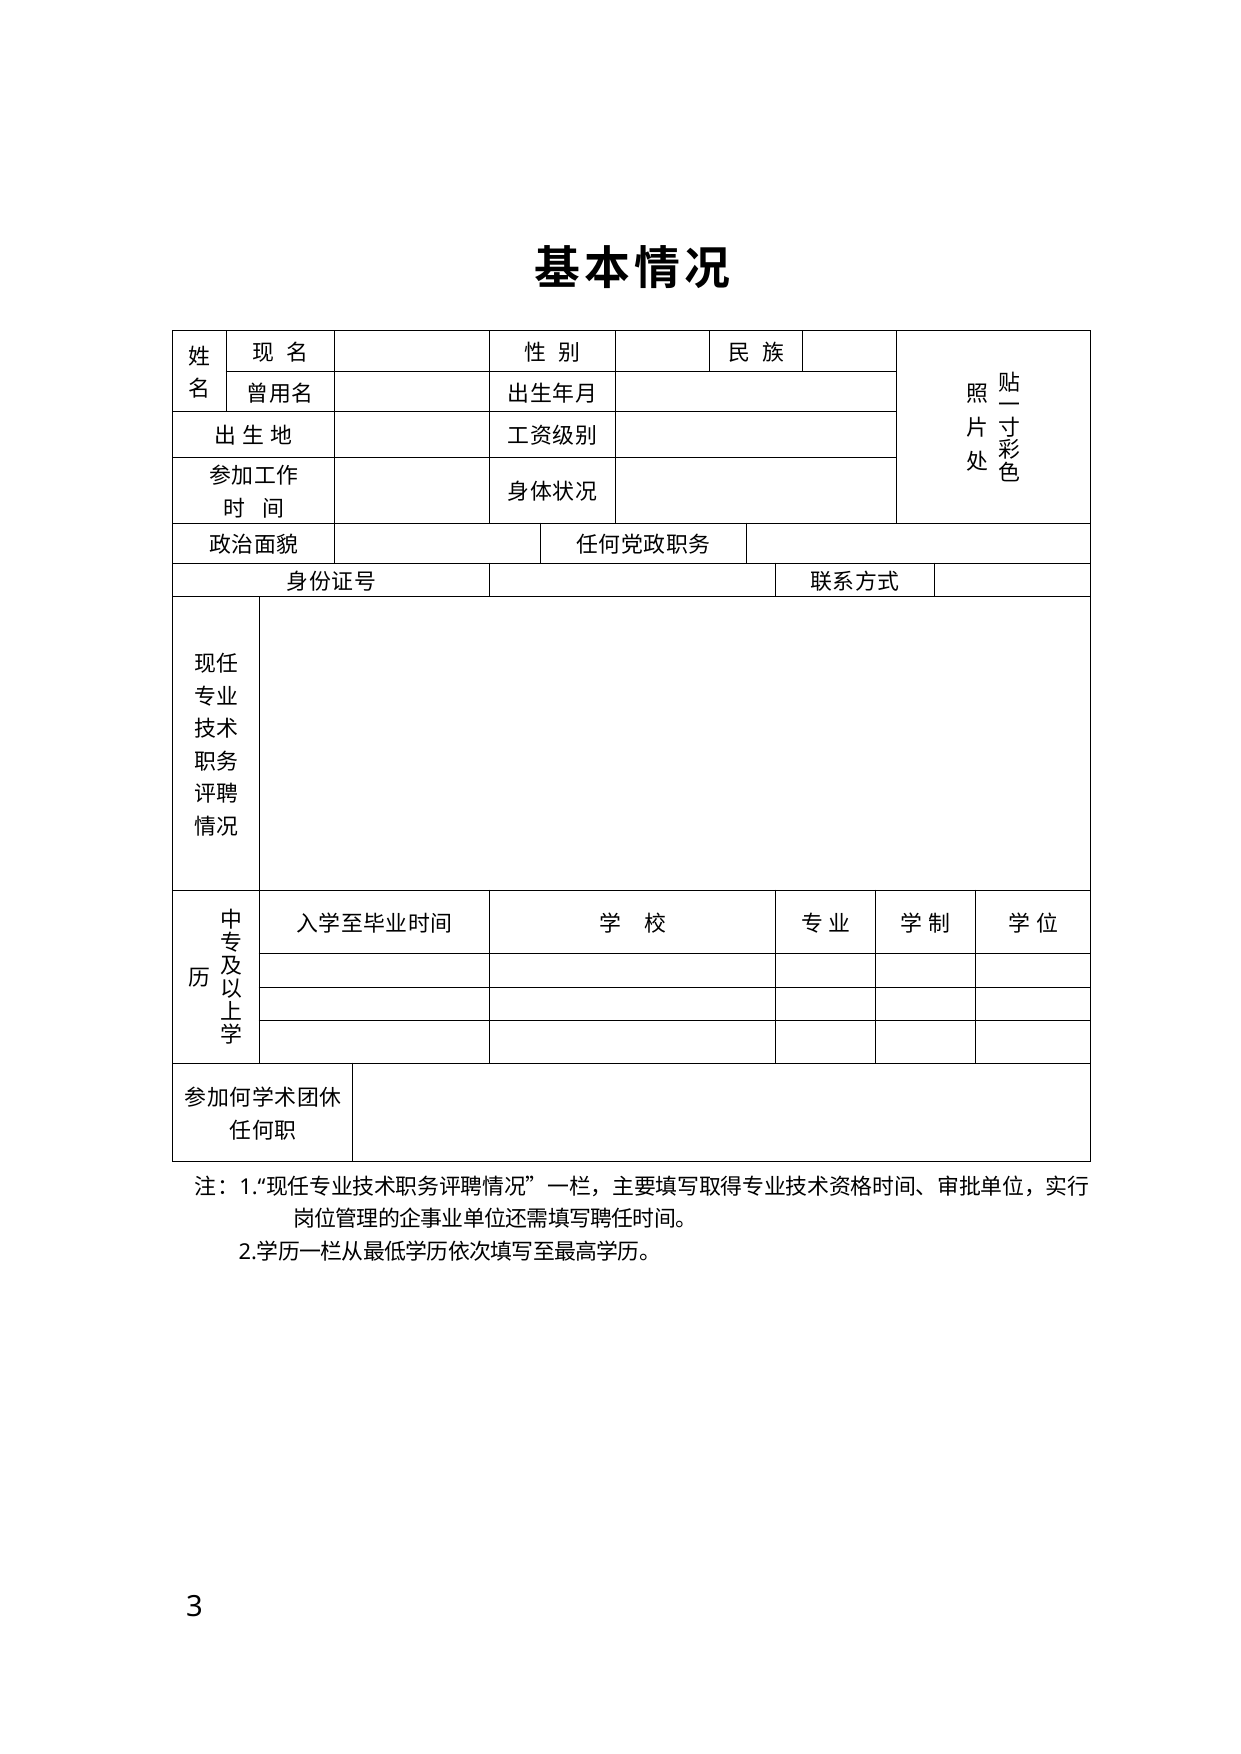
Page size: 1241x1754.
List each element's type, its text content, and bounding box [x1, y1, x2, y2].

table_cell 曾用名 [227, 372, 334, 411]
table_cell 专 业 [776, 891, 875, 953]
table_cell [260, 1021, 489, 1062]
table_cell [335, 412, 489, 457]
table_cell [976, 954, 1090, 987]
table_cell [935, 564, 1090, 596]
table_cell [776, 988, 875, 1020]
table_cell [490, 954, 775, 987]
table_cell [335, 458, 489, 523]
table_cell 联系方式 [776, 564, 934, 596]
table_header [335, 331, 489, 371]
table_cell [490, 1021, 775, 1062]
table_cell 任何党政职务 [541, 524, 746, 562]
table_cell [260, 954, 489, 987]
text 注：1.“现任专业技术职务评聘情况”一栏，主要填写取得专业技术资格时间、审批单位，实行岗位管理的企事业单位还需填写聘任时间。 [194, 1168, 1092, 1233]
table_cell [976, 988, 1090, 1020]
table_cell 学 位 [976, 891, 1090, 953]
table_header 贴一寸彩色 照 片 处 [897, 331, 1090, 523]
table_cell [776, 1021, 875, 1062]
table_header 性 别 [490, 331, 615, 371]
table_cell [260, 597, 1090, 889]
table_cell 参加何学术团休任何职 [173, 1064, 352, 1161]
table_cell 入学至毕业时间 [260, 891, 489, 953]
table_cell 身份证号 [173, 564, 489, 596]
table_header 民 族 [710, 331, 802, 371]
table_cell [335, 372, 489, 411]
table_cell [876, 954, 975, 987]
table_cell 工资级别 [490, 412, 615, 457]
table_cell [490, 564, 775, 596]
table_cell 身体状况 [490, 458, 615, 523]
table_cell 现任专业技术职务评聘情况 [173, 597, 259, 889]
table_cell [260, 988, 489, 1020]
table_cell 政治面貌 [173, 524, 334, 562]
table_cell 中专及以上学历 [173, 891, 259, 1062]
table_cell [335, 524, 540, 562]
table_header [616, 331, 709, 371]
table_cell [616, 412, 896, 457]
table_header [803, 331, 896, 371]
table_header 现 名 [227, 331, 334, 371]
table_cell [616, 458, 896, 523]
table_cell 出生年月 [490, 372, 615, 411]
table_cell [976, 1021, 1090, 1062]
text 2.学历一栏从最低学历依次填写至最高学历。 [238, 1233, 1092, 1266]
table_cell [616, 372, 896, 411]
table_cell [876, 988, 975, 1020]
table_cell [747, 524, 1090, 562]
table_cell [776, 954, 875, 987]
table_header 姓名 [173, 331, 226, 411]
table_cell [353, 1064, 1090, 1161]
table_cell 学 校 [490, 891, 775, 953]
text 基本情况 [171, 216, 1092, 314]
table_cell 学 制 [876, 891, 975, 953]
table_cell [876, 1021, 975, 1062]
table_cell 出 生 地 [173, 412, 334, 457]
table_cell [490, 988, 775, 1020]
table_cell 参加工作 时 间 [173, 458, 334, 523]
